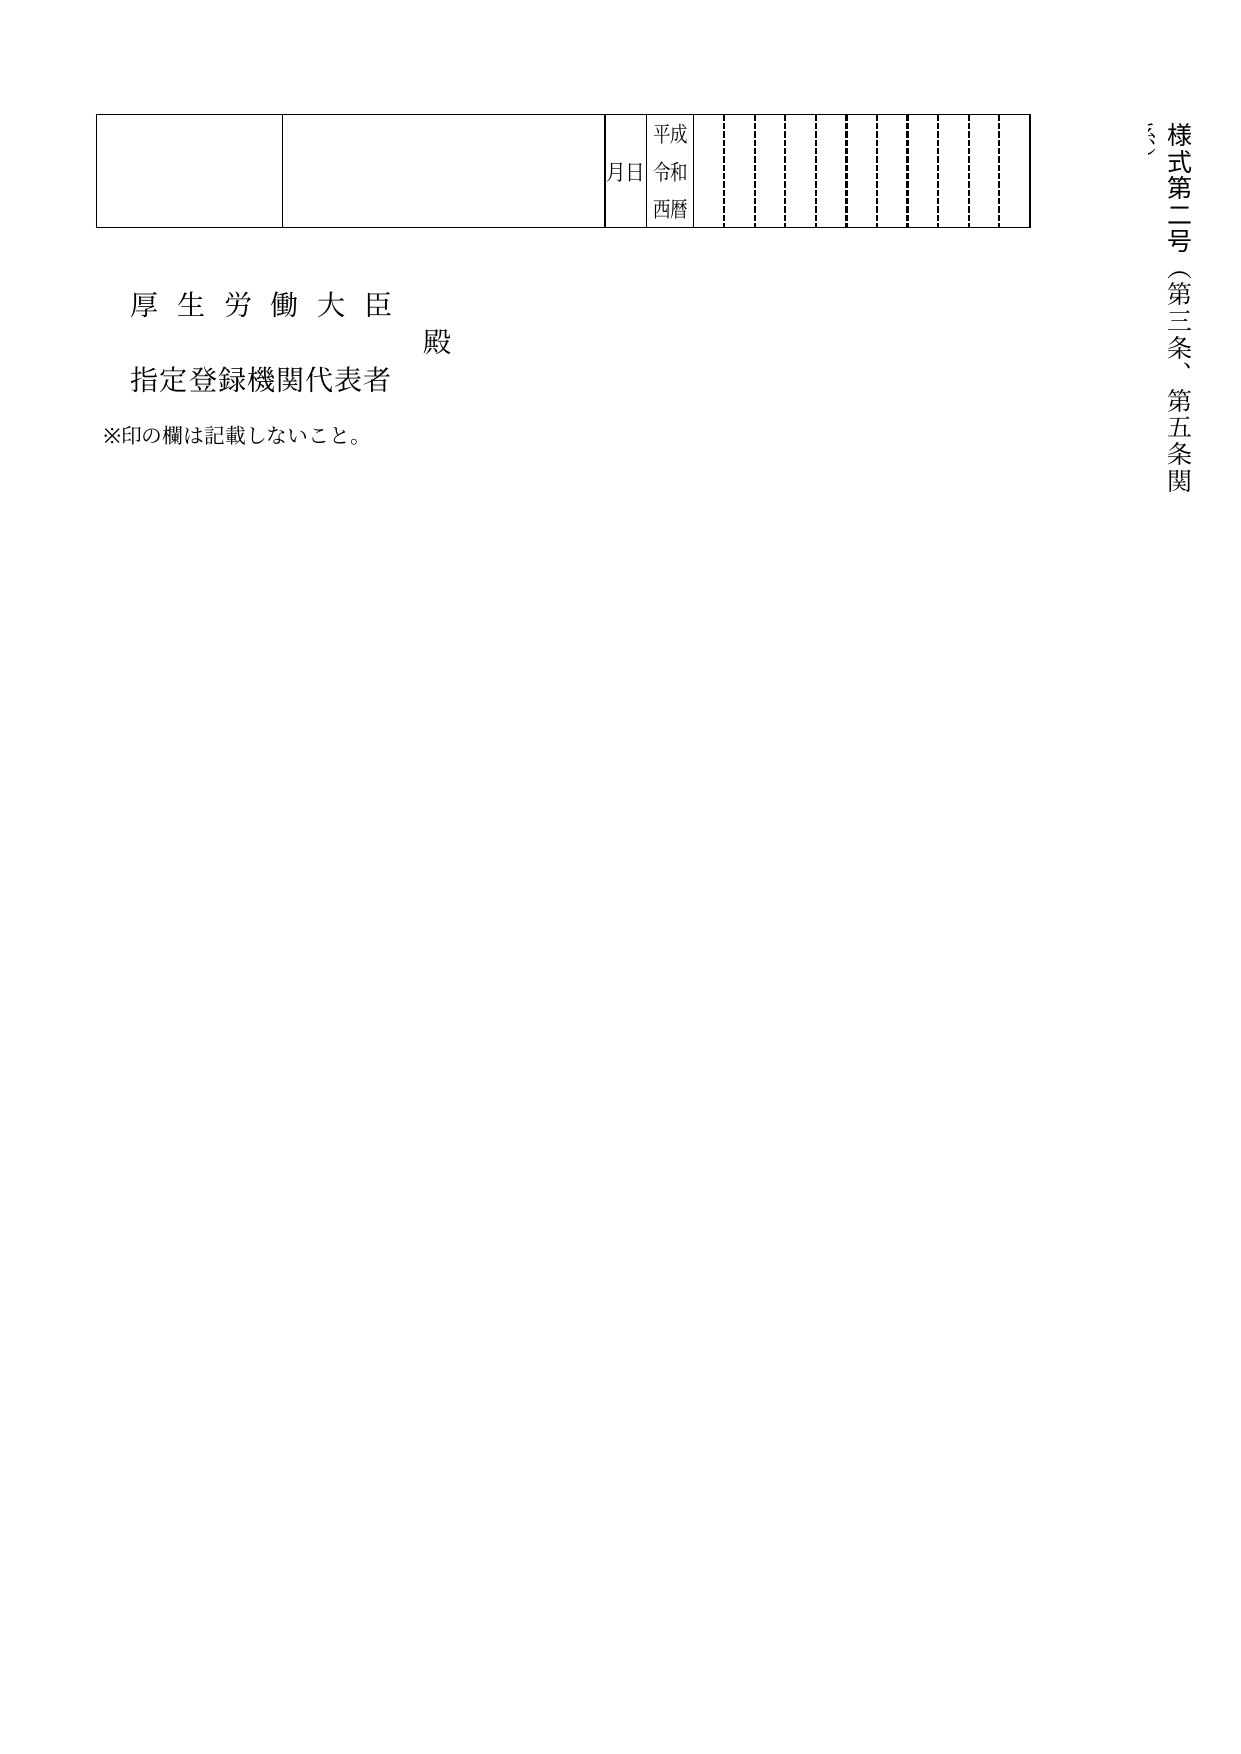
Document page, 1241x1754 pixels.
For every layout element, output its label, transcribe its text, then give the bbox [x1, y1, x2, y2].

table_cell [694, 115, 724, 227]
table_cell 年 [816, 115, 846, 227]
table_cell [283, 115, 604, 227]
table_cell [755, 115, 785, 227]
table_cell [846, 115, 877, 227]
table_cell 昭和 平成 令和 西暦 [647, 115, 693, 227]
table_cell 指定登録機関代表者 [119, 341, 404, 416]
table_cell [724, 115, 754, 227]
text ※印の欄は記載しないこと。 [103, 416, 1137, 453]
table_cell 生年月日 [606, 115, 646, 227]
table_cell [877, 115, 907, 227]
table_cell 氏名 [97, 115, 282, 227]
table_cell 月 [908, 115, 938, 227]
table_cell [969, 115, 999, 227]
table_cell [938, 115, 968, 227]
table_cell 日 [999, 115, 1029, 227]
table_cell [785, 115, 816, 227]
table_header 厚生労働大臣 [119, 266, 404, 341]
table_header 殿 [404, 266, 462, 416]
